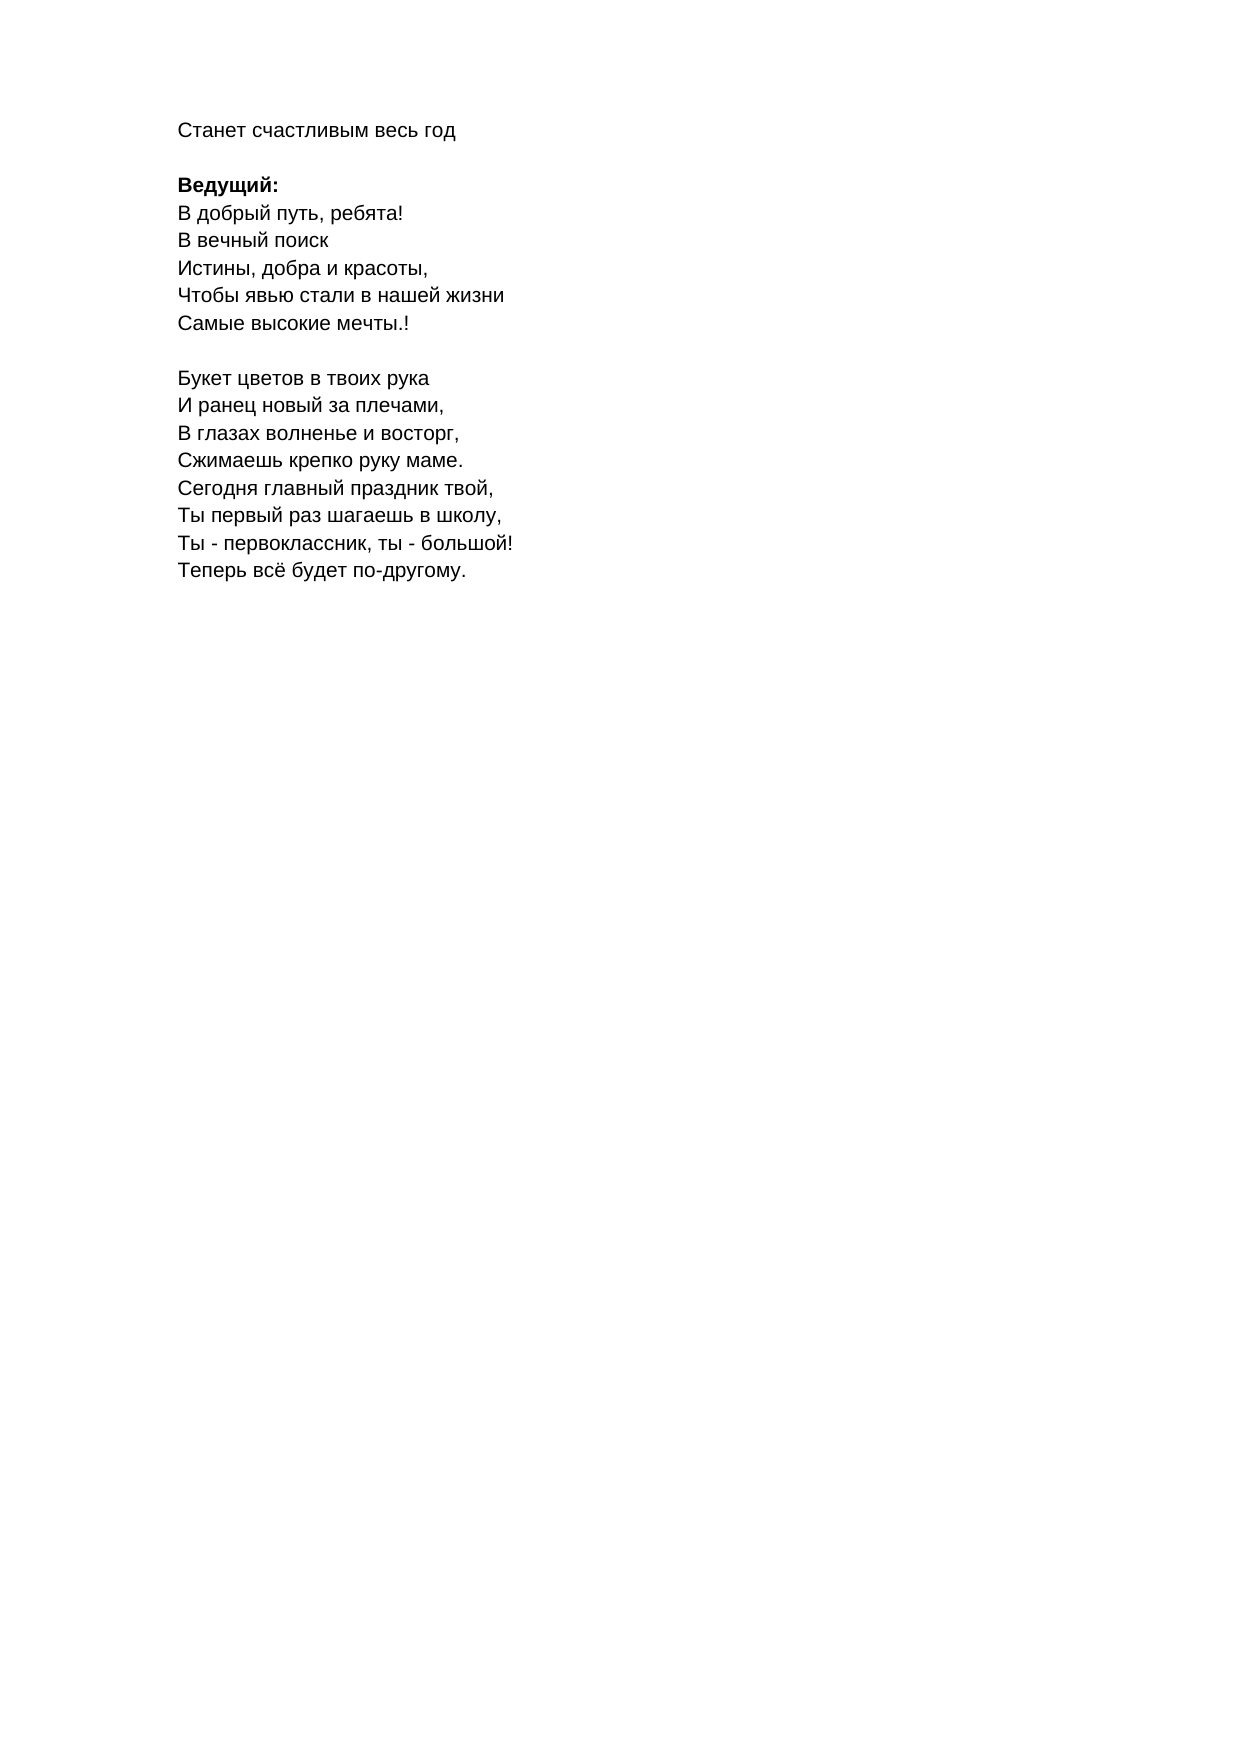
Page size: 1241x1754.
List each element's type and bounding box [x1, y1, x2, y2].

text [177, 118, 1152, 582]
